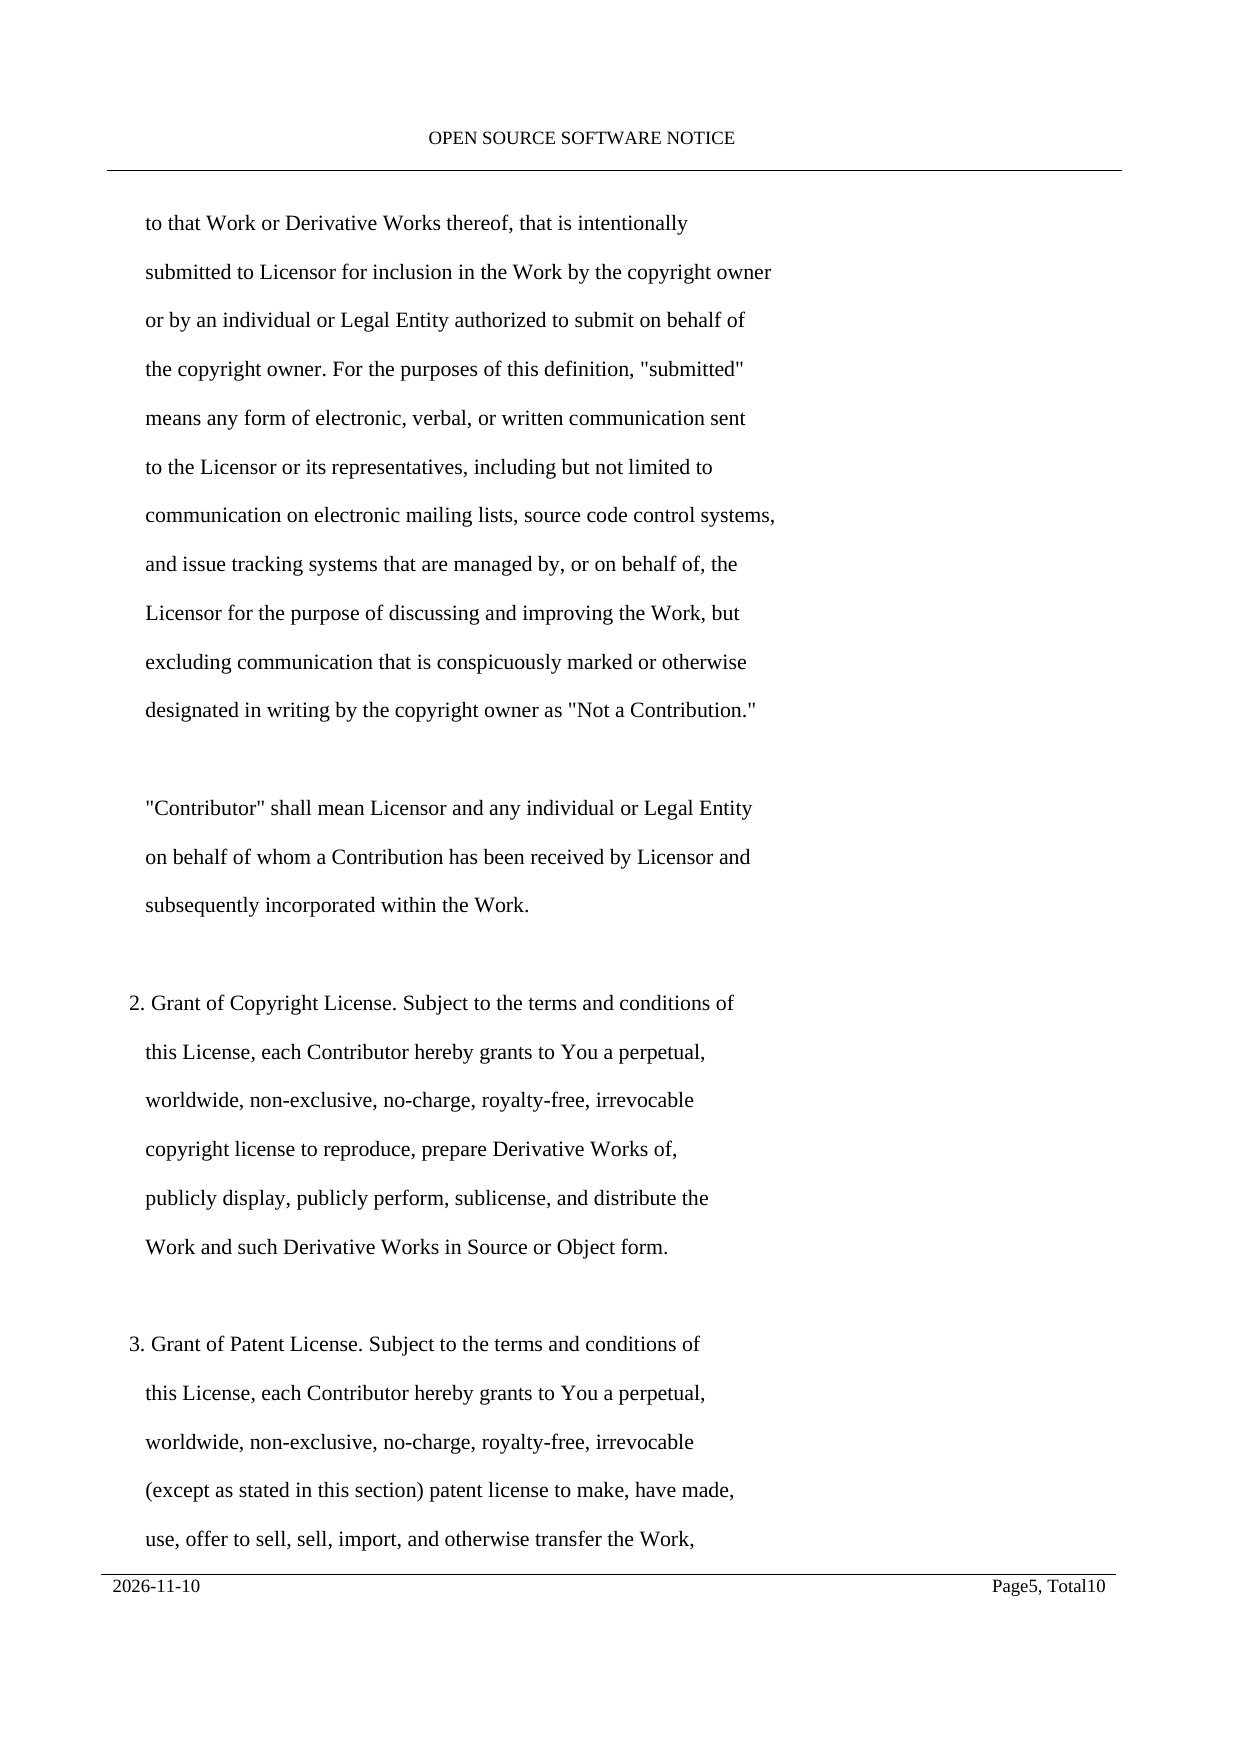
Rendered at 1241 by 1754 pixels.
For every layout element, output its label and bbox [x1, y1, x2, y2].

text [112, 206, 1128, 1555]
